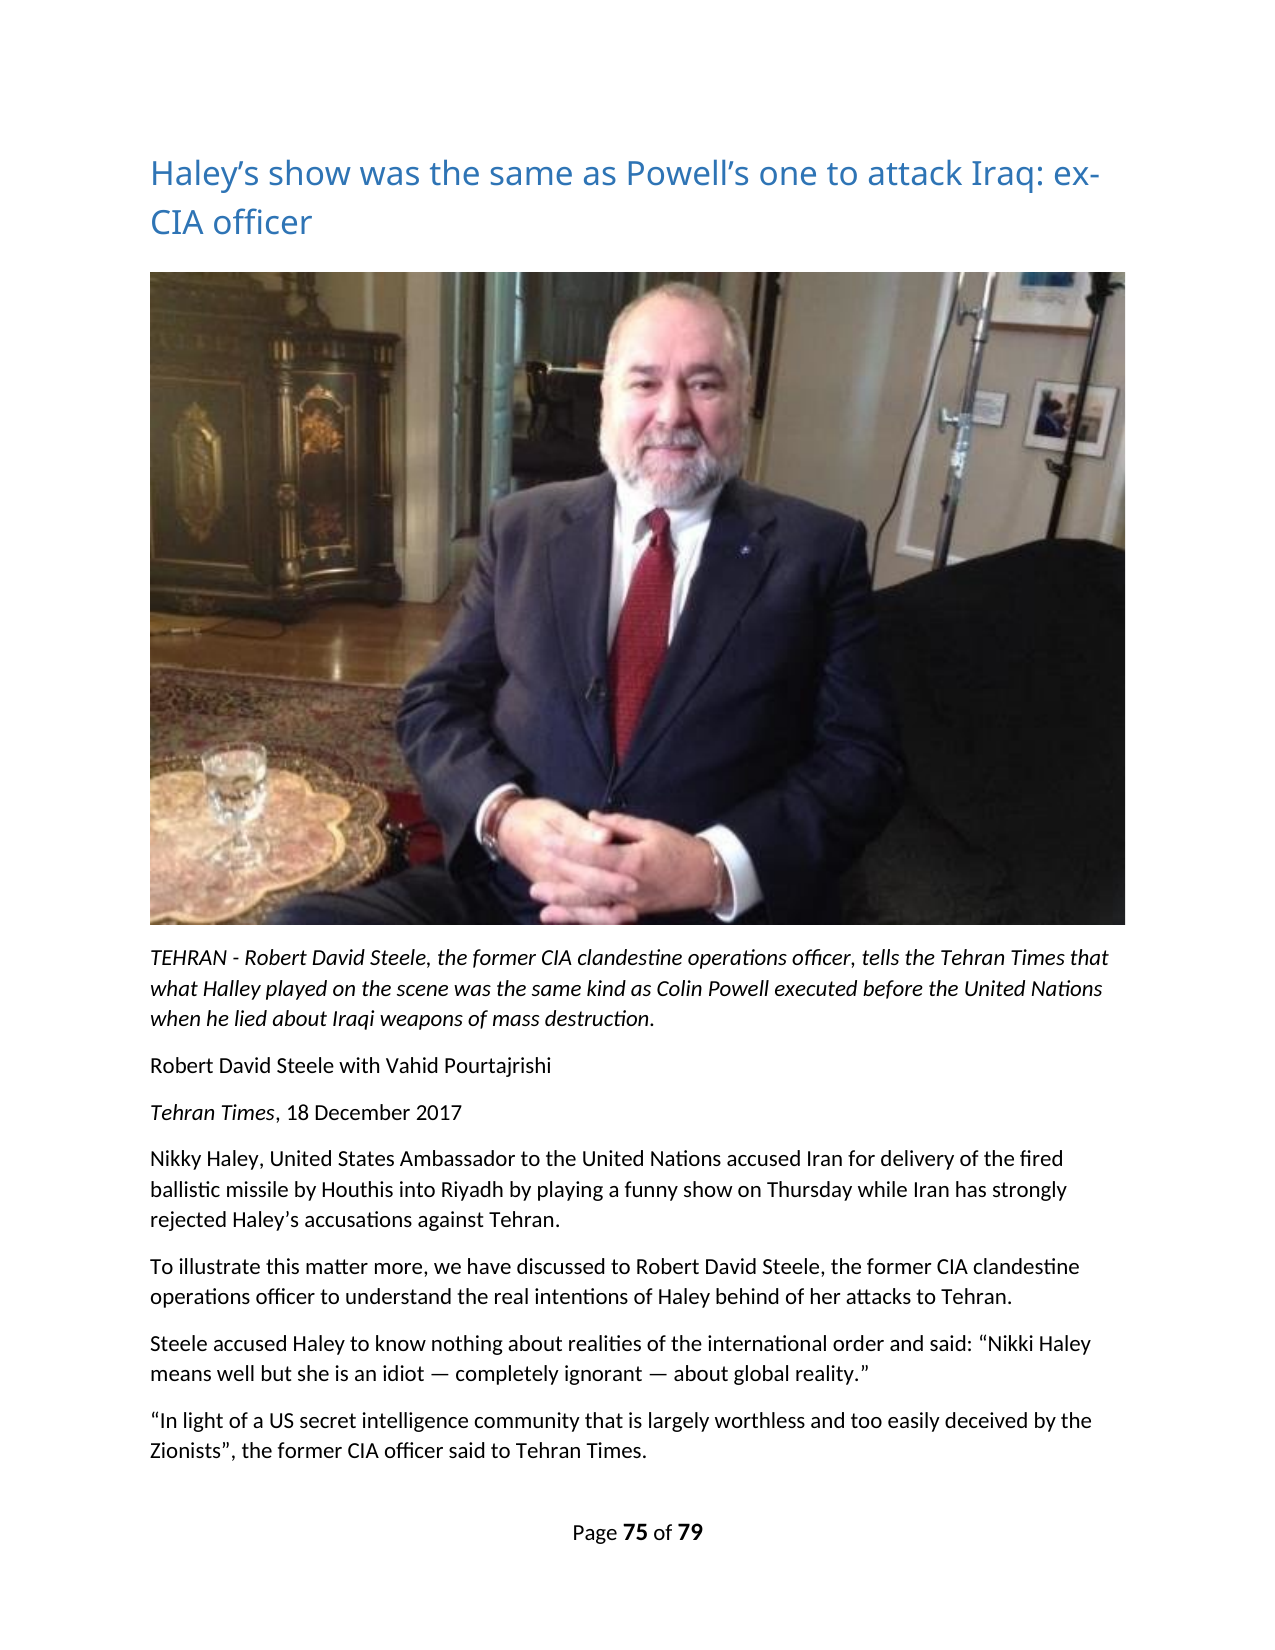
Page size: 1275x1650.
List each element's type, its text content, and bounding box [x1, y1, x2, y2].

picture [150, 272, 1125, 925]
text To illustrate this matter more, we have discussed to Robert David Steele, the former CIA clandestine operations officer to understand the real intentions of Haley behind of her attacks to Tehran. [150, 1252, 1125, 1310]
text Tehran Times, 18 December 2017 [150, 1098, 1125, 1126]
subtitle Haley’s show was the same as Powell’s one to attack Iraq: ex-CIA officer [150, 150, 1125, 244]
text “In light of a US secret intelligence community that is largely worthless and too easily deceived by the Zionists”, the former CIA officer said to Tehran Times. [150, 1406, 1125, 1464]
text Robert David Steele with Vahid Pourtajrishi [150, 1051, 1125, 1079]
text Steele accused Haley to know nothing about realities of the international order and said: “Nikki Haley means well but she is an idiot — completely ignorant — about global reality.” [150, 1329, 1125, 1387]
text Nikky Haley, United States Ambassador to the United Nations accused Iran for delivery of the fired ballistic missile by Houthis into Riyadh by playing a funny show on Thursday while Iran has strongly rejected Haley’s accusations against Tehran. [150, 1144, 1125, 1233]
text TEHRAN - Robert David Steele, the former CIA clandestine operations officer, tells the Tehran Times that what Halley played on the scene was the same kind as Colin Powell executed before the United Nations when he lied about Iraqi weapons of mass destruction. [150, 943, 1125, 1032]
